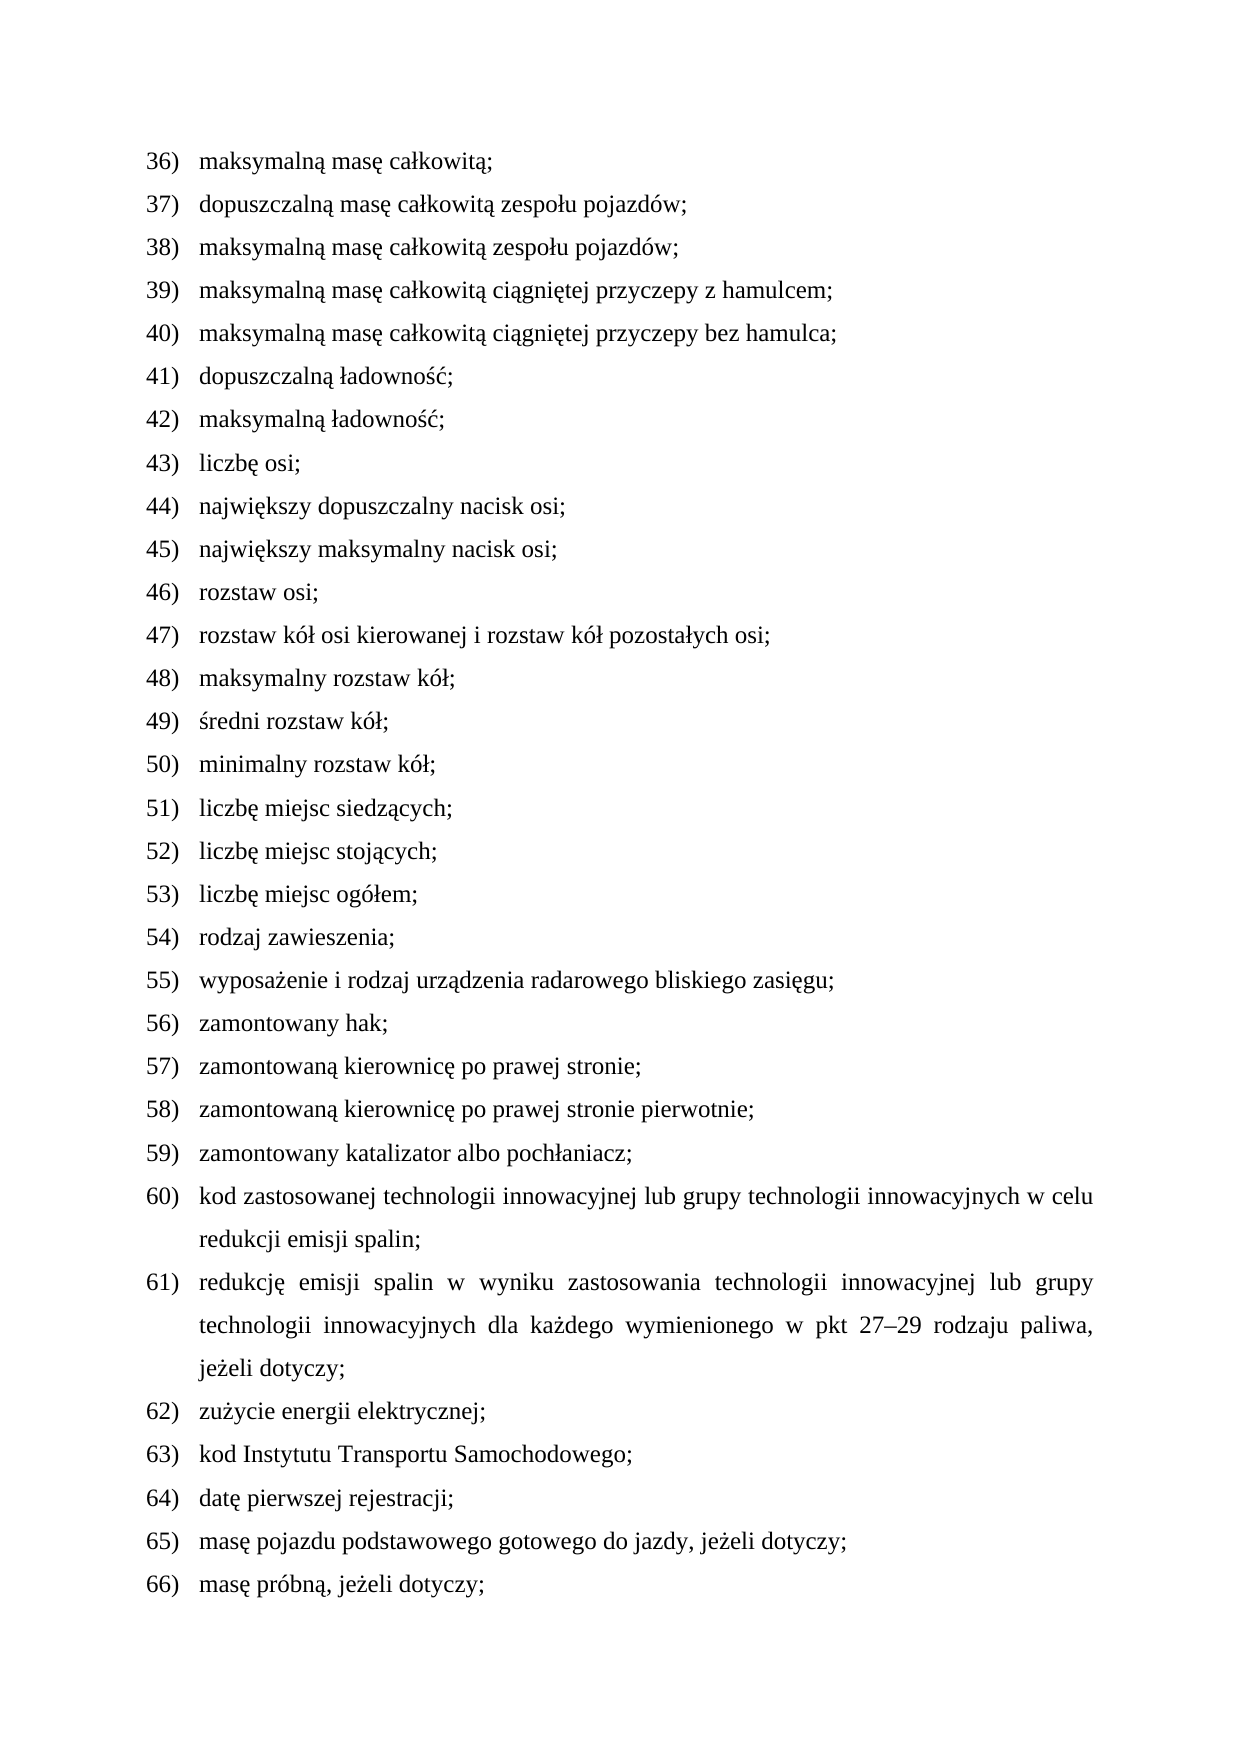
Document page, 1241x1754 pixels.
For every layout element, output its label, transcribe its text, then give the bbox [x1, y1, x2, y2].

text 36) maksymalną masę całkowitą; [146, 146, 1094, 174]
text 45) największy maksymalny nacisk osi; [146, 534, 1094, 563]
text 40) maksymalną masę całkowitą ciągniętej przyczepy bez hamulca; [146, 318, 1094, 347]
text 55) wyposażenie i rodzaj urządzenia radarowego bliskiego zasięgu; [146, 965, 1094, 994]
text 51) liczbę miejsc siedzących; [146, 793, 1094, 821]
text 44) największy dopuszczalny nacisk osi; [146, 491, 1094, 519]
text 53) liczbę miejsc ogółem; [146, 879, 1094, 908]
text 57) zamontowaną kierownicę po prawej stronie; [146, 1051, 1094, 1080]
text 65) masę pojazdu podstawowego gotowego do jazdy, jeżeli dotyczy; [146, 1526, 1094, 1554]
text 61) redukcję emisji spalin w wyniku zastosowania technologii innowacyjnej lub grupy technologii innowacyjnych dla każdego wymienionego w pkt 27–29 rodzaju paliwa, jeżeli dotyczy; [146, 1267, 1094, 1382]
text 56) zamontowany hak; [146, 1008, 1094, 1037]
text 64) datę pierwszej rejestracji; [146, 1483, 1094, 1511]
text 47) rozstaw kół osi kierowanej i rozstaw kół pozostałych osi; [146, 620, 1094, 649]
text 58) zamontowaną kierownicę po prawej stronie pierwotnie; [146, 1094, 1094, 1123]
text 50) minimalny rozstaw kół; [146, 749, 1094, 778]
text 52) liczbę miejsc stojących; [146, 836, 1094, 864]
text 43) liczbę osi; [146, 448, 1094, 476]
text 38) maksymalną masę całkowitą zespołu pojazdów; [146, 232, 1094, 261]
text 63) kod Instytutu Transportu Samochodowego; [146, 1439, 1094, 1468]
text 39) maksymalną masę całkowitą ciągniętej przyczepy z hamulcem; [146, 275, 1094, 304]
text 48) maksymalny rozstaw kół; [146, 663, 1094, 692]
text 41) dopuszczalną ładowność; [146, 361, 1094, 390]
text 42) maksymalną ładowność; [146, 404, 1094, 433]
text 37) dopuszczalną masę całkowitą zespołu pojazdów; [146, 189, 1094, 218]
text 62) zużycie energii elektrycznej; [146, 1396, 1094, 1425]
text 49) średni rozstaw kół; [146, 706, 1094, 735]
text 46) rozstaw osi; [146, 577, 1094, 606]
text 54) rodzaj zawieszenia; [146, 922, 1094, 951]
text 66) masę próbną, jeżeli dotyczy; [146, 1569, 1094, 1598]
text 60) kod zastosowanej technologii innowacyjnej lub grupy technologii innowacyjnych w celu redukcji emisji spalin; [146, 1181, 1094, 1253]
text 59) zamontowany katalizator albo pochłaniacz; [146, 1138, 1094, 1166]
